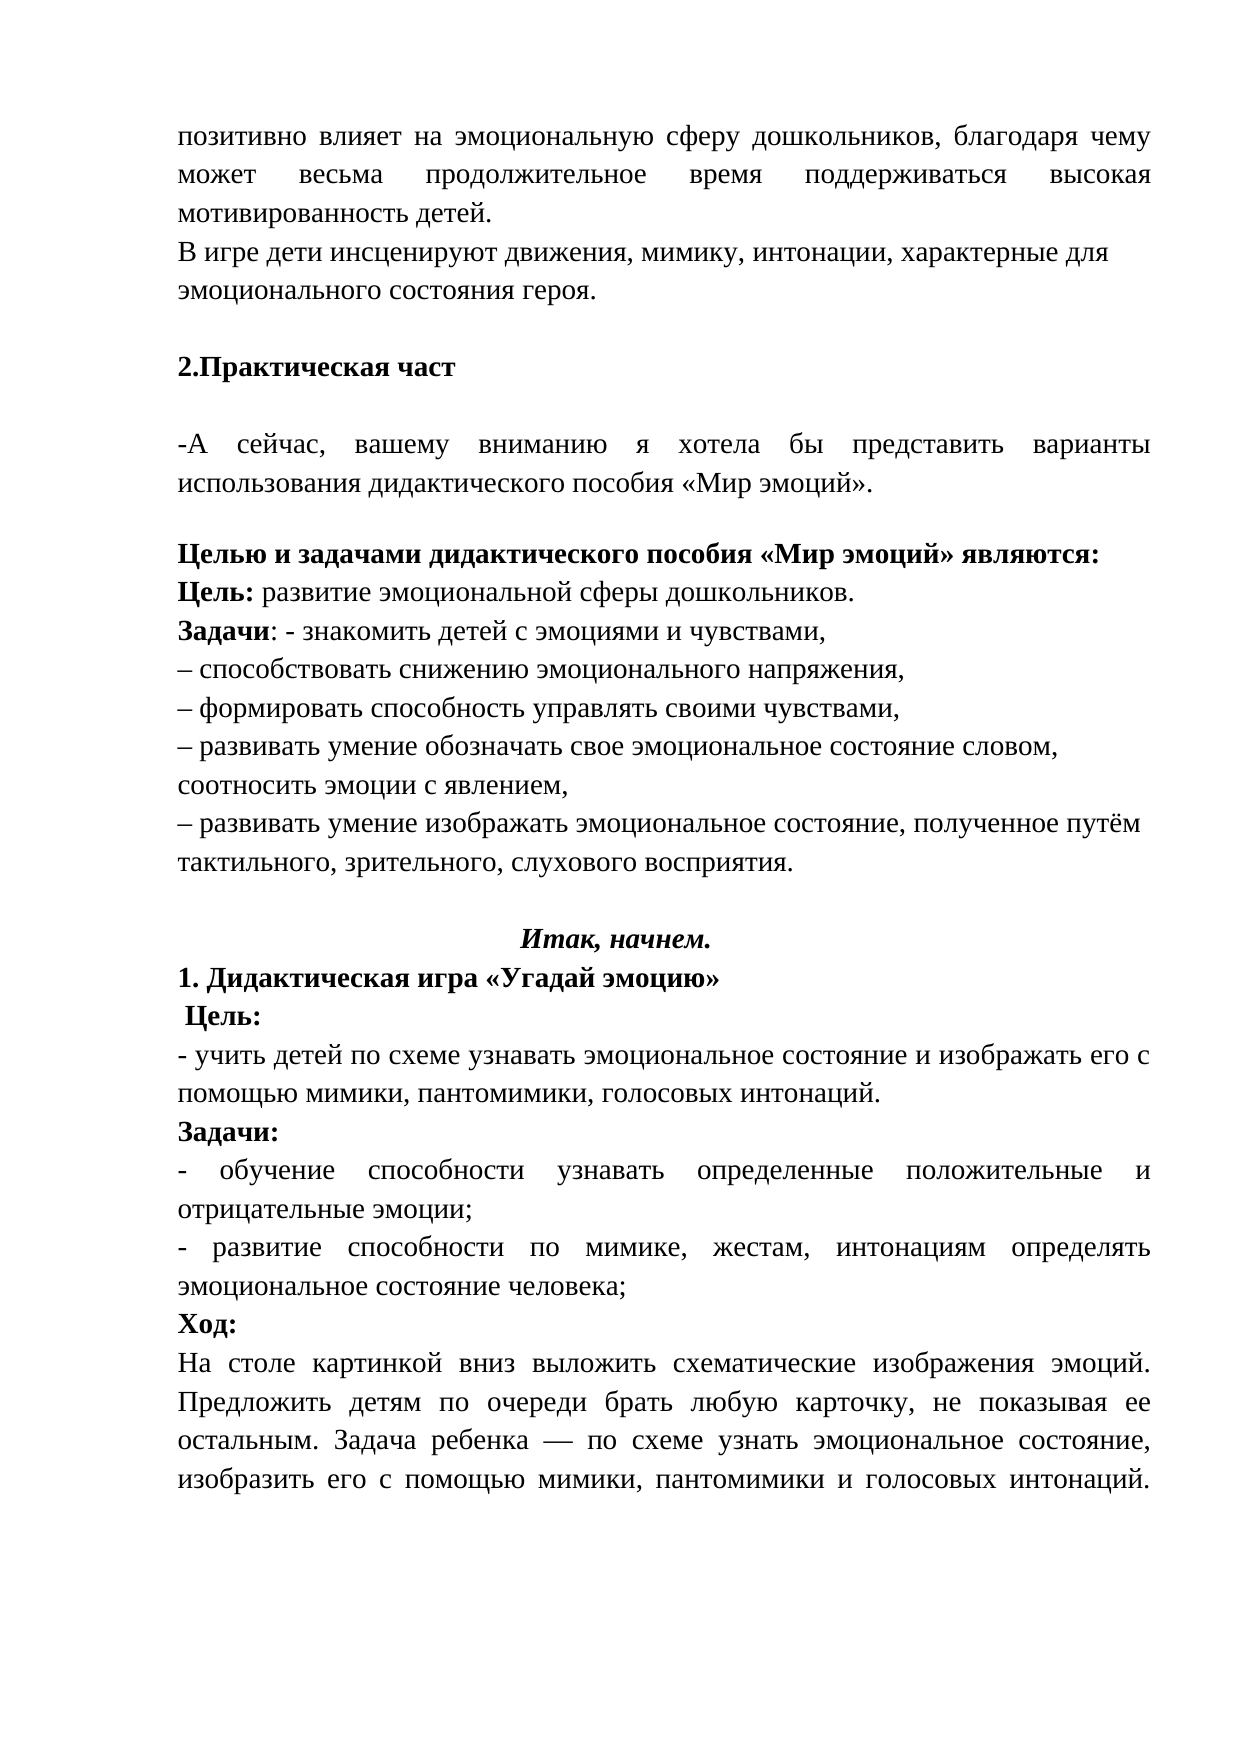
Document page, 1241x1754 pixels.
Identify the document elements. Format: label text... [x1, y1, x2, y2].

text В игре дети инсценируют движения, мимику, интонации, характерные для [177, 234, 1152, 267]
text Итак, начнем. [177, 921, 1152, 955]
text эмоционального состояния героя. [177, 272, 1152, 306]
text – развивать умение обозначать свое эмоциональное состояние словом, [177, 728, 1152, 762]
text Цель: развитие эмоциональной сферы дошкольников. [177, 574, 1152, 608]
text соотносить эмоции с явлением, [177, 767, 1152, 801]
text 1. Дидактическая игра «Угадай эмоцию» [177, 960, 1152, 993]
text Ход: [177, 1307, 1152, 1340]
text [177, 1345, 1152, 1494]
text - учить детей по схеме узнавать эмоциональное состояние и изображать его с помощью мимики, пантомимики, голосовых интонаций. [177, 1037, 1152, 1109]
text тактильного, зрительного, слухового восприятия. [177, 844, 1152, 878]
text – формировать способность управлять своими чувствами, [177, 690, 1152, 723]
text Целью и задачами дидактического пособия «Мир эмоций» являются: [177, 536, 1152, 569]
text Задачи: [177, 1114, 1152, 1147]
text позитивно влияет на эмоциональную сферу дошкольников, благодаря чему может весьма продолжительное время поддерживаться высокая мотивированность детей. [177, 118, 1152, 229]
text – способствовать снижению эмоционального напряжения, [177, 651, 1152, 685]
text Цель: [177, 998, 1152, 1032]
text - развитие способности по мимике, жестам, интонациям определять эмоциональное состояние человека; [177, 1229, 1152, 1302]
text Задачи: - знакомить детей с эмоциями и чувствами, [177, 613, 1152, 646]
text - обучение способности узнавать определенные положительные и отрицательные эмоции; [177, 1152, 1152, 1224]
text -А сейчас, вашему вниманию я хотела бы представить варианты использования дидактического пособия «Мир эмоций». [177, 426, 1152, 498]
text – развивать умение изображать эмоциональное состояние, полученное путём [177, 806, 1152, 839]
text 2.Практическая част [177, 349, 1152, 383]
